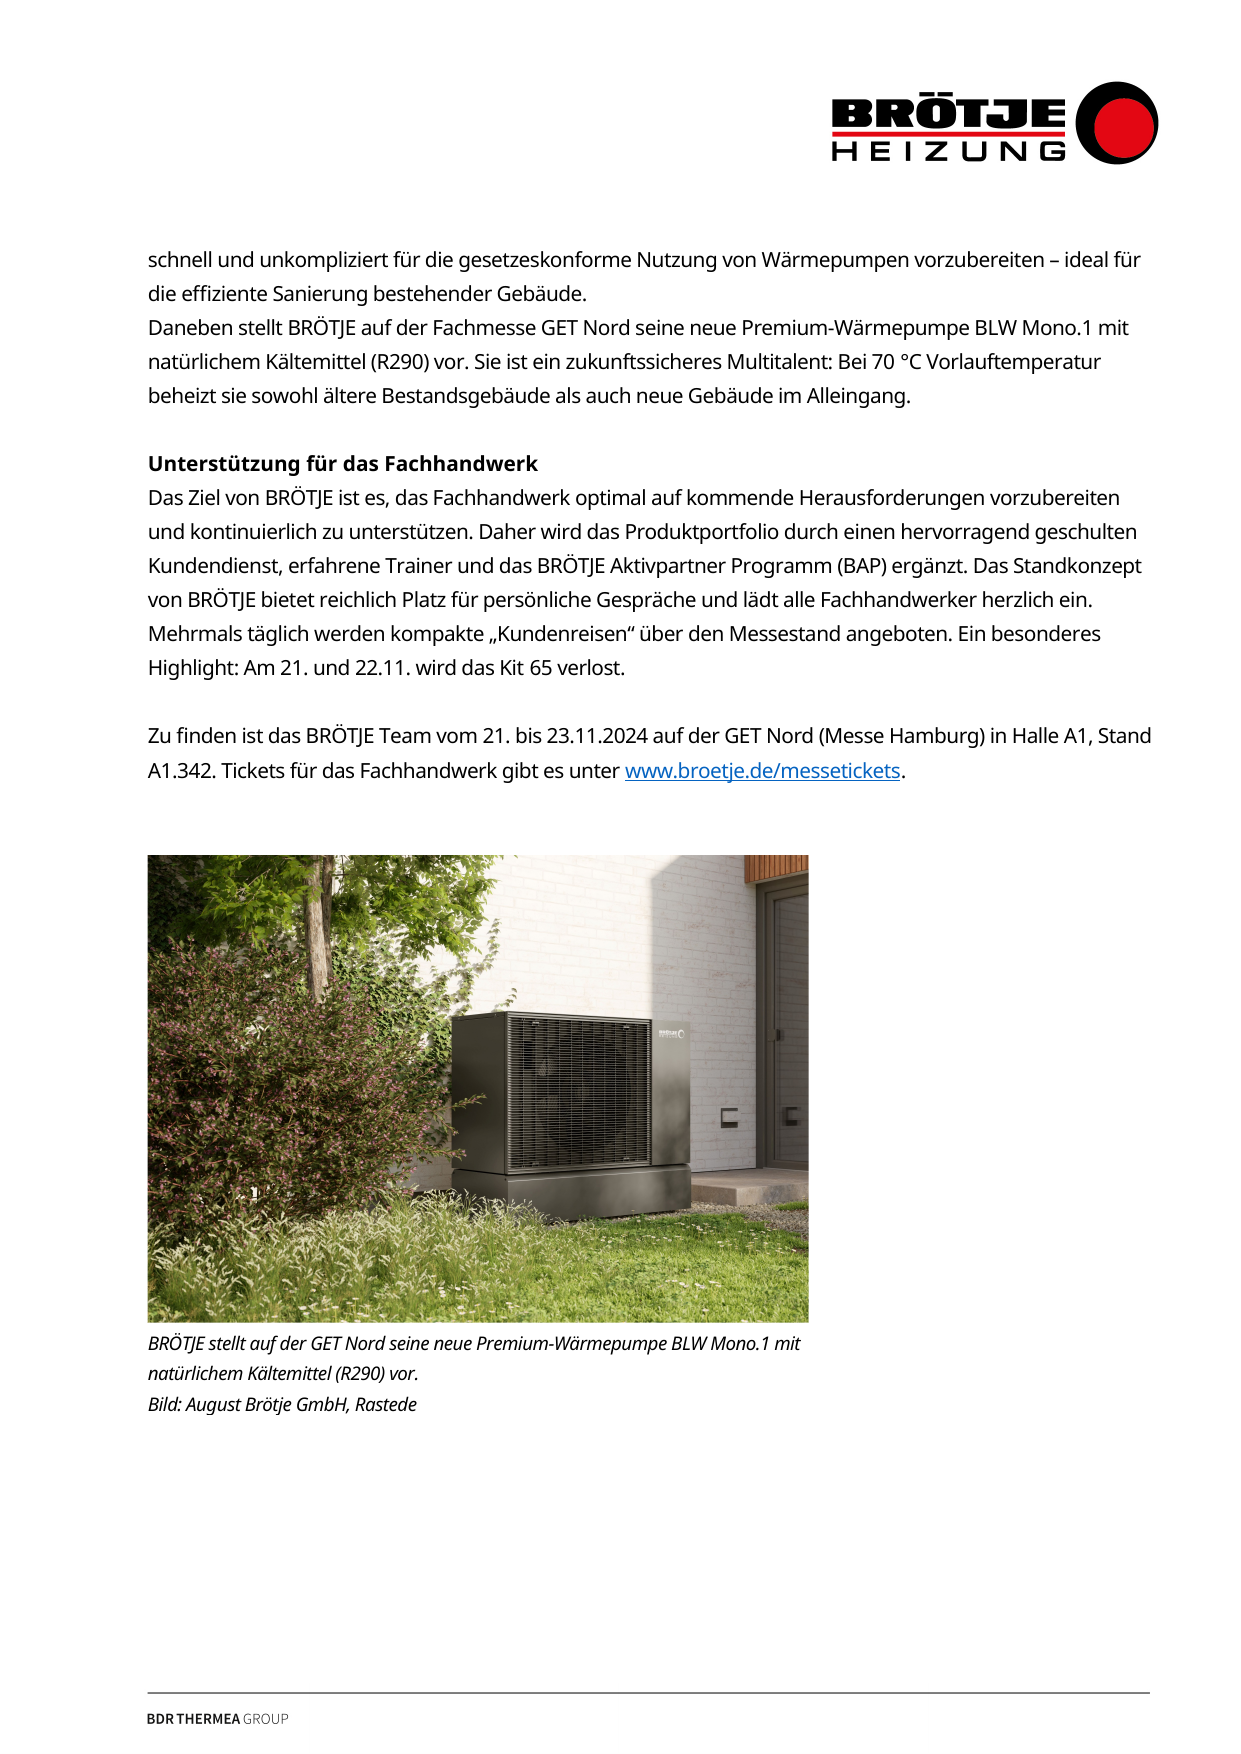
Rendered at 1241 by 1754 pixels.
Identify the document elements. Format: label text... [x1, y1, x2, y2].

picture [147, 855, 809, 1322]
picture [1, 0, 1241, 183]
picture [0, 1683, 1238, 1754]
text Unterstützung für das Fachhandwerk [148, 449, 1152, 478]
text Zu finden ist das BRÖTJE Team vom 21. bis 23.11.2024 auf der GET Nord (Messe Hamburg) in Halle A1, Stand A1.342. Tickets für das Fachhandwerk gibt es unter www.broetje.de/messetickets. [148, 722, 1152, 784]
text Das Ziel von BRÖTJE ist es, das Fachhandwerk optimal auf kommende Herausforderungen vorzubereiten und kontinuierlich zu unterstützen. Daher wird das Produktportfolio durch einen hervorragend geschulten Kundendienst, erfahrene Trainer und das BRÖTJE Aktivpartner Programm (BAP) ergänzt. Das Standkonzept von BRÖTJE bietet reichlich Platz für persönliche Gespräche und lädt alle Fachhandwerker herzlich ein. Mehrmals täglich werden kompakte „Kundenreisen“ über den Messestand angeboten. Ein besonderes Highlight: Am 21. und 22.11. wird das Kit 65 verlost. [148, 483, 1152, 682]
text Daneben stellt BRÖTJE auf der Fachmesse GET Nord seine neue Premium-Wärmepumpe BLW Mono.1 mit natürlichem Kältemittel (R290) vor. Sie ist ein zukunftssicheres Multitalent: Bei 70 °C Vorlauftemperatur beheizt sie sowohl ältere Bestandsgebäude als auch neue Gebäude im Alleingang. [148, 313, 1152, 409]
